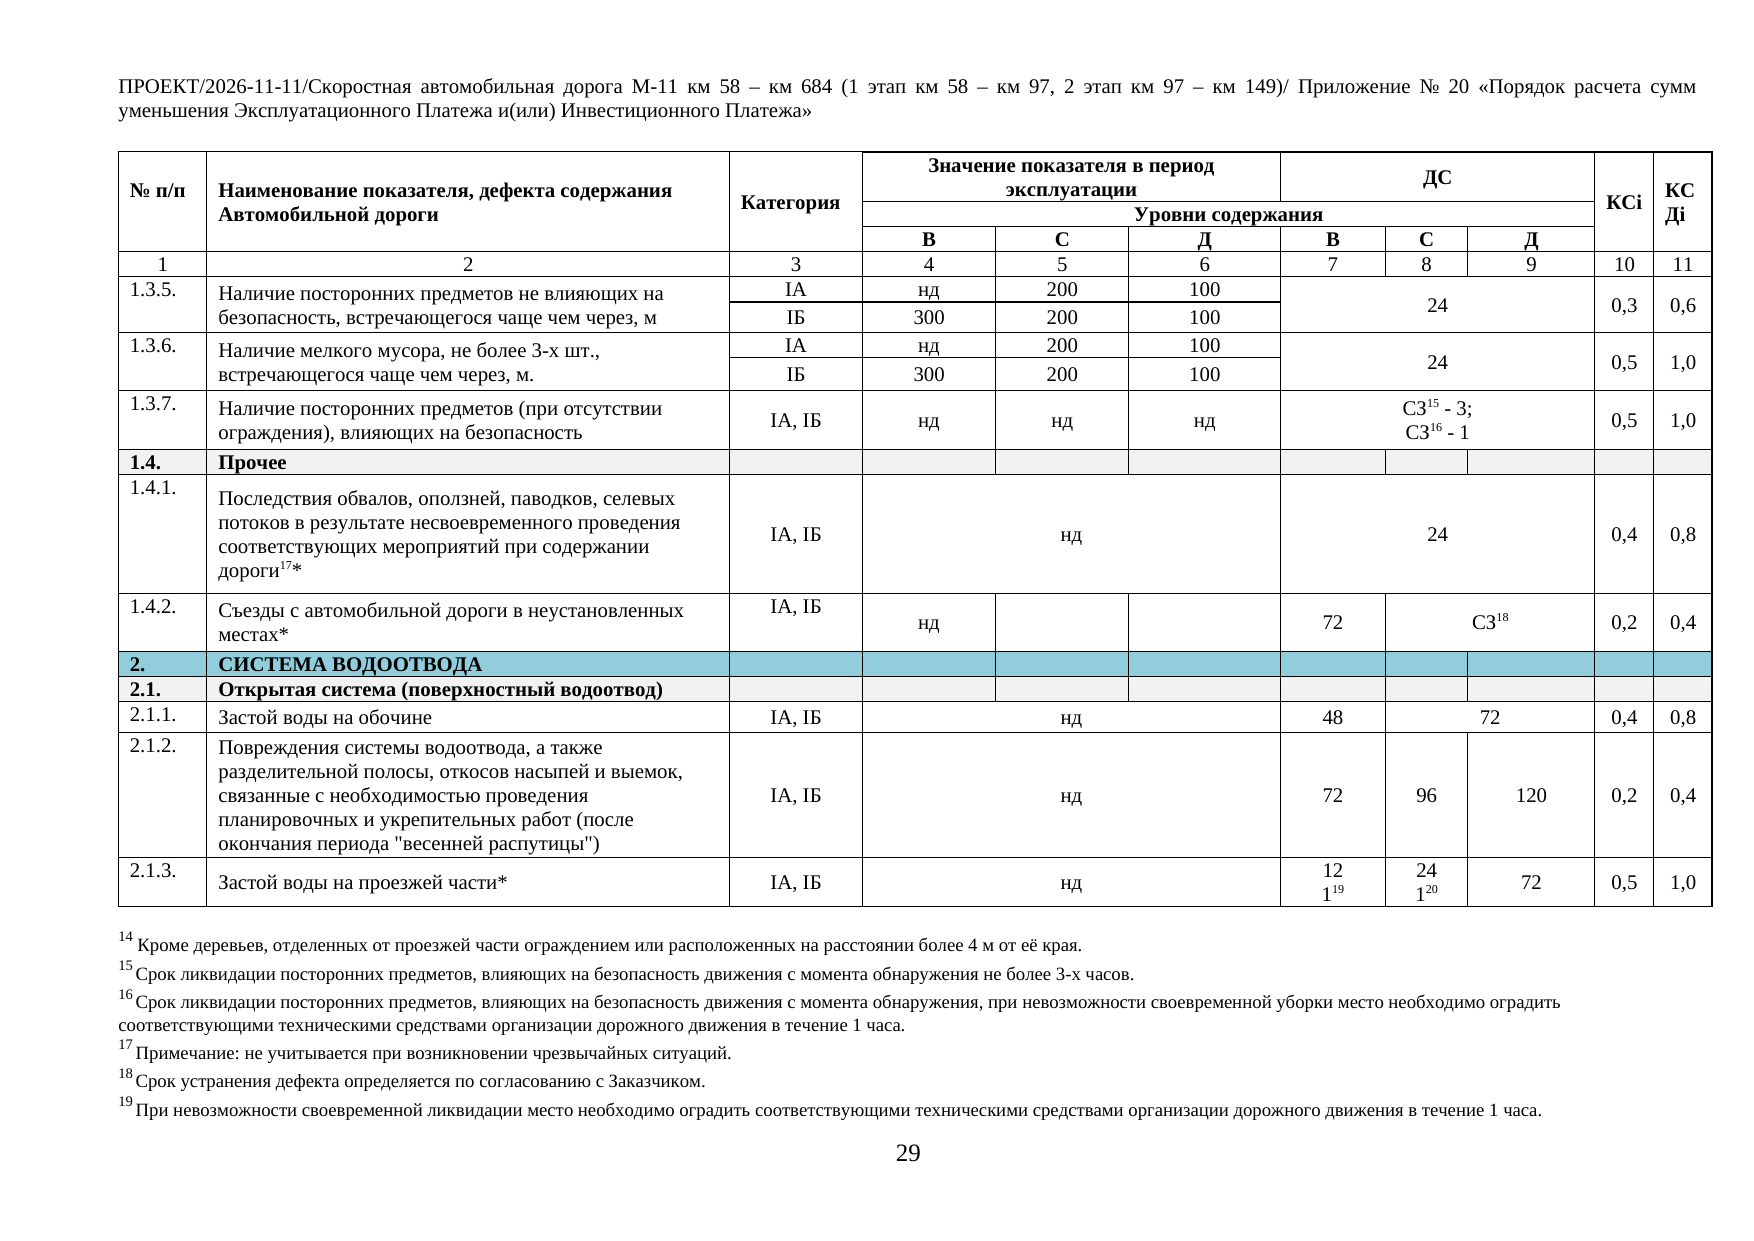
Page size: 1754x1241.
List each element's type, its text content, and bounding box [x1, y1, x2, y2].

table_cell 0,5 [1595, 858, 1653, 906]
table_cell 300 [863, 358, 995, 390]
table_cell IБ [730, 303, 862, 332]
table_header № п/п [119, 152, 206, 251]
table_cell 200 [996, 358, 1128, 390]
table_cell 100 [1129, 277, 1280, 301]
table_cell 0,5 [1595, 391, 1653, 449]
table_cell 0,8 [1654, 475, 1711, 593]
table_cell 300 [863, 303, 995, 332]
table_cell 24 [1281, 475, 1594, 593]
table_cell Д [1129, 227, 1280, 251]
table_cell [1468, 677, 1594, 701]
table_cell нд [996, 391, 1128, 449]
table_cell нд [863, 333, 995, 357]
table_cell 1.4.1. [119, 475, 206, 593]
table_cell нд [863, 733, 1280, 857]
table_cell 2. [119, 652, 206, 676]
table_cell [730, 652, 862, 676]
table_cell [1386, 677, 1467, 701]
table_cell IA, IБ [730, 475, 862, 593]
table_cell 11 [1654, 252, 1711, 276]
table_cell 72 [1386, 702, 1594, 732]
table_cell Уровни содержания [863, 202, 1594, 226]
table_cell 4 [863, 252, 995, 276]
table_cell Последствия обвалов, оползней, паводков, селевых потоков в результате несвоевременного проведения соответствующих мероприятий при содержании дороги* [207, 475, 729, 593]
table_cell 2.1.3. [119, 858, 206, 906]
table_cell Наличие посторонних предметов не влияющих на безопасность, встречающегося чаще чем через, м [207, 277, 729, 332]
table_cell 2.1.1. [119, 702, 206, 732]
table_cell 12 1 [1281, 858, 1385, 906]
table_cell [1468, 652, 1594, 676]
table_cell 200 [996, 303, 1128, 332]
table_cell [1281, 652, 1385, 676]
table_cell В [863, 227, 995, 251]
table_cell 1,0 [1654, 858, 1711, 906]
table_cell 72 [1281, 733, 1385, 857]
table_cell [1468, 450, 1594, 474]
table_cell [996, 652, 1128, 676]
table_cell нд [863, 277, 995, 301]
table_cell СЗ [1386, 594, 1594, 651]
table_cell [1654, 450, 1711, 474]
table_cell 7 [1281, 252, 1385, 276]
table_cell [863, 677, 995, 701]
table_cell 9 [1468, 252, 1594, 276]
table_cell 6 [1129, 252, 1280, 276]
table_cell Прочее [207, 450, 729, 474]
table_cell [996, 677, 1128, 701]
table_cell IA, IБ [730, 391, 862, 449]
table_cell С [996, 227, 1128, 251]
table_cell 0,4 [1595, 702, 1653, 732]
table_header Значение показателя в период эксплуатации [863, 153, 1280, 201]
table_cell 1.3.5. [119, 277, 206, 332]
table_cell [1595, 450, 1653, 474]
table_cell [863, 450, 995, 474]
table_cell 120 [1468, 733, 1594, 857]
table_cell 5 [996, 252, 1128, 276]
table_cell Наличие посторонних предметов (при отсутствии ограждения), влияющих на безопасность [207, 391, 729, 449]
table_cell 0,4 [1654, 733, 1711, 857]
table_cell нд [863, 594, 995, 651]
table_cell 100 [1129, 303, 1280, 332]
table_cell 0,6 [1654, 277, 1711, 332]
table_cell нд [863, 702, 1280, 732]
table_cell 1 [119, 252, 206, 276]
table_header КСi [1595, 153, 1653, 251]
table_cell 2.1. [119, 677, 206, 701]
table_cell 0,3 [1595, 277, 1653, 332]
table_cell 8 [1386, 252, 1467, 276]
table_cell IA, IБ [730, 594, 862, 651]
table_cell 0,2 [1595, 733, 1653, 857]
table_cell 0,4 [1595, 475, 1653, 593]
table_cell IA, IБ [730, 858, 862, 906]
table_cell 200 [996, 333, 1128, 357]
table_cell 1.3.7. [119, 391, 206, 449]
table_cell нд [863, 391, 995, 449]
table_cell [863, 652, 995, 676]
table_cell нд [863, 475, 1280, 593]
table_cell 24 [1281, 277, 1594, 332]
table_cell [1595, 677, 1653, 701]
table_cell [1129, 450, 1280, 474]
table_cell 24 [1281, 333, 1594, 390]
table_cell Д [1468, 227, 1594, 251]
table_cell 24 1 [1386, 858, 1467, 906]
table_cell [1129, 652, 1280, 676]
table_cell IA, IБ [730, 733, 862, 857]
table_cell IA, IБ [730, 702, 862, 732]
table_cell [1654, 677, 1711, 701]
table_cell 96 [1386, 733, 1467, 857]
table_cell IБ [730, 358, 862, 390]
table_cell СИСТЕМА ВОДООТВОДА [207, 652, 729, 676]
table_cell 0,5 [1595, 333, 1653, 390]
table_cell Наличие мелкого мусора, не более 3-х шт., встречающегося чаще чем через, м. [207, 333, 729, 390]
table_cell 3 [730, 252, 862, 276]
table_cell Застой воды на проезжей части* [207, 858, 729, 906]
table_cell 2 [207, 252, 729, 276]
table_cell 100 [1129, 333, 1280, 357]
table_cell Открытая система (поверхностный водоотвод) [207, 677, 729, 701]
table_cell 0,2 [1595, 594, 1653, 651]
table_cell 72 [1468, 858, 1594, 906]
table_cell В [1281, 227, 1385, 251]
table_cell 0,8 [1654, 702, 1711, 732]
table_header ДС [1281, 153, 1594, 201]
table_cell [996, 594, 1128, 651]
table_cell [1281, 677, 1385, 701]
table_cell [1129, 677, 1280, 701]
table_cell 2.1.2. [119, 733, 206, 857]
table_cell [730, 450, 862, 474]
table_cell 72 [1281, 594, 1385, 651]
table_cell IA [730, 277, 862, 301]
table_cell [730, 677, 862, 701]
table_cell 1,0 [1654, 391, 1711, 449]
table_cell 48 [1281, 702, 1385, 732]
table_cell 1.3.6. [119, 333, 206, 390]
table_cell [1654, 652, 1711, 676]
table_cell 100 [1129, 358, 1280, 390]
table_cell Повреждения системы водоотвода, а также разделительной полосы, откосов насыпей и выемок, связанные с необходимостью проведения планировочных и укрепительных работ (после окончания периода "весенней распутицы") [207, 733, 729, 857]
table_cell нд [863, 858, 1280, 906]
table_header Категория [730, 152, 862, 251]
table_cell 1.4.2. [119, 594, 206, 651]
table_cell [1386, 652, 1467, 676]
table_cell [1386, 450, 1467, 474]
table_cell 1.4. [119, 450, 206, 474]
table_cell Застой воды на обочине [207, 702, 729, 732]
table_cell [1129, 594, 1280, 651]
table_cell 0,4 [1654, 594, 1711, 651]
table_cell [1281, 450, 1385, 474]
table_cell 1,0 [1654, 333, 1711, 390]
table_cell С [1386, 227, 1467, 251]
table_cell IA [730, 333, 862, 357]
table_cell Съезды с автомобильной дороги в неустановленных местах* [207, 594, 729, 651]
table_cell 10 [1595, 252, 1653, 276]
table_cell [996, 450, 1128, 474]
table_cell [1595, 652, 1653, 676]
table_cell нд [1129, 391, 1280, 449]
table_cell 200 [996, 277, 1128, 301]
table_header Наименование показателя, дефекта содержания Автомобильной дороги [207, 152, 729, 251]
table_header КСДi [1654, 153, 1711, 251]
table_cell СЗ - 3; СЗ - 1 [1281, 391, 1594, 449]
